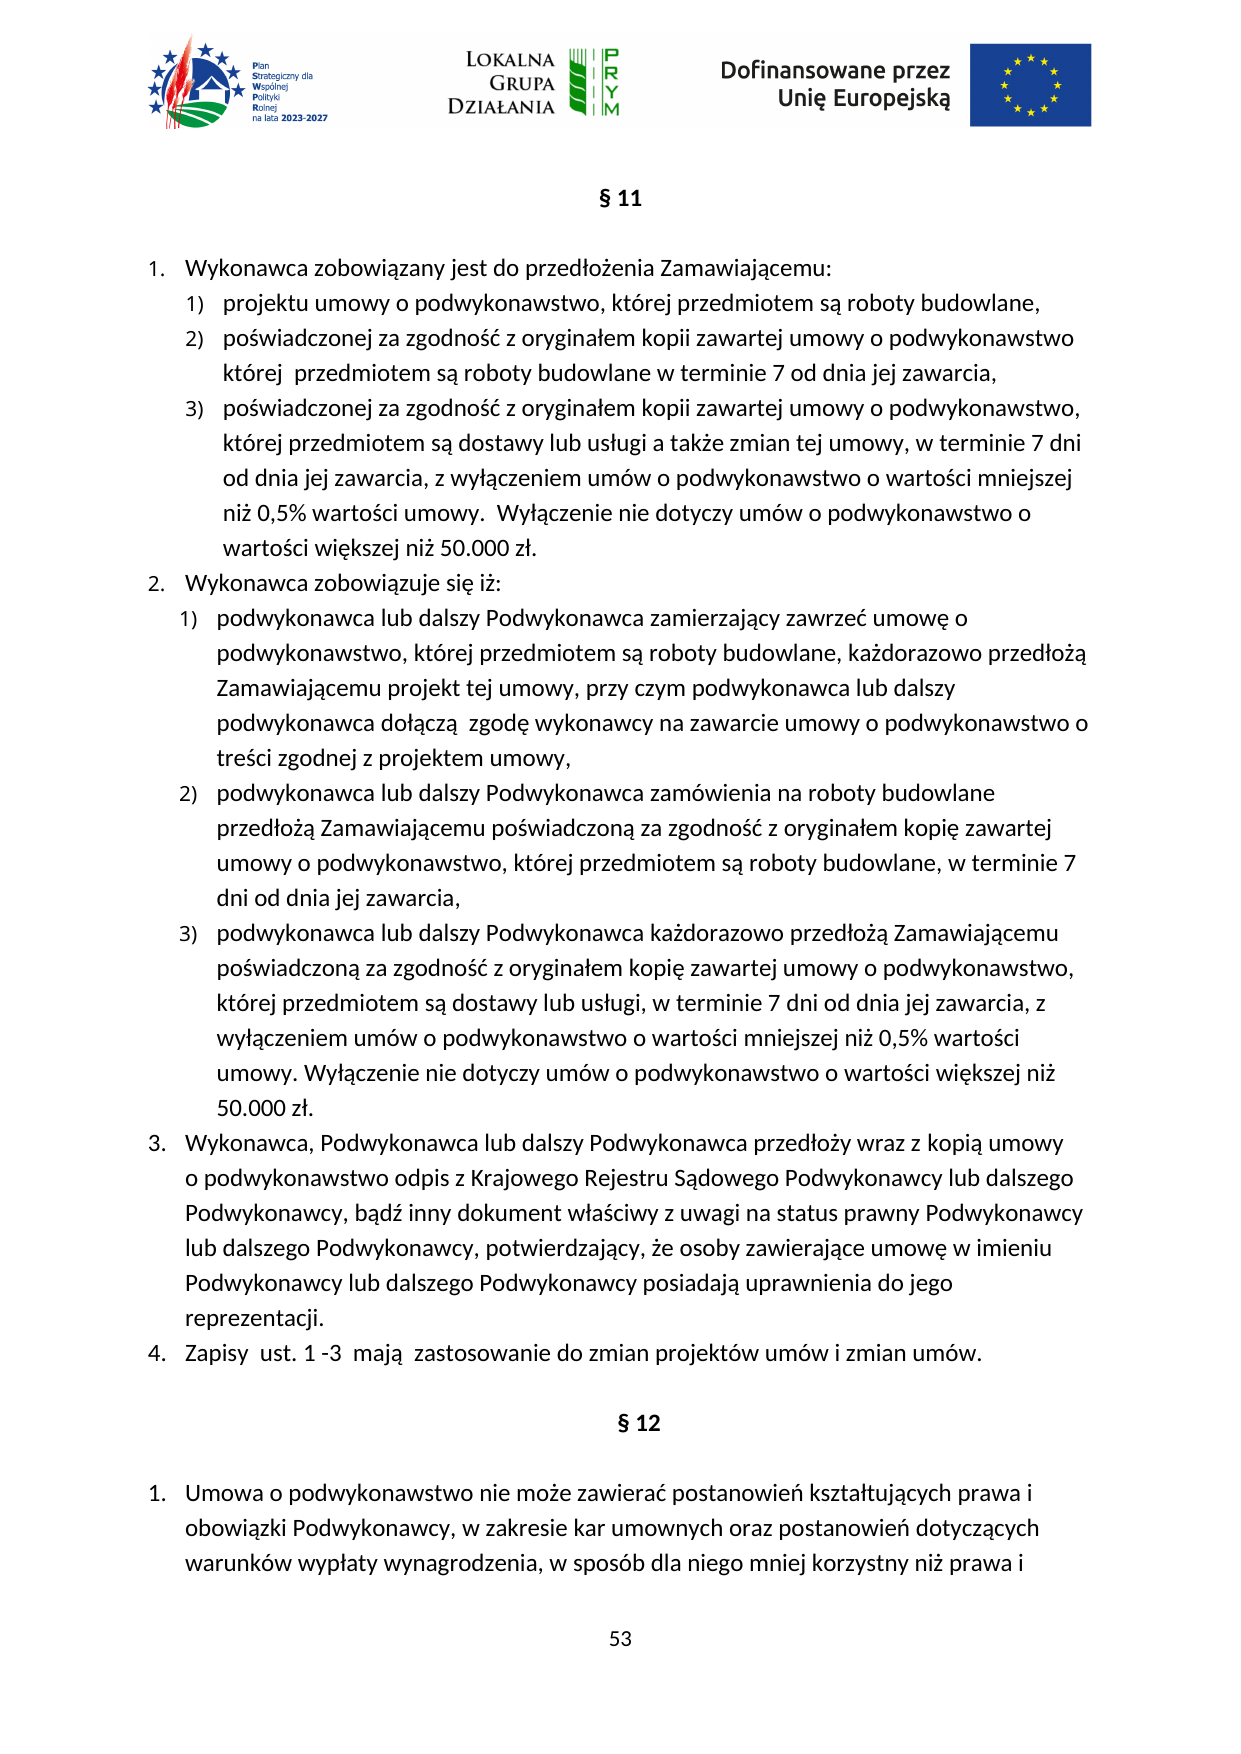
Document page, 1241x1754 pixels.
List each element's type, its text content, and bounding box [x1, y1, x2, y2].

list poświadczonej za zgodność z oryginałem kopii zawartej umowy o podwykonawstwo, której przedmiotem są dostawy lub usługi a także zmian tej umowy, w terminie 7 dni od dnia jej zawarcia, z wyłączeniem umów o podwykonawstwo o wartości mniejszej niż 0,5% wartości umowy. Wyłączenie nie dotyczy umów o podwykonawstwo o wartości większej niż 50.000 zł. [185, 392, 1093, 563]
list Wykonawca zobowiązany jest do przedłożenia Zamawiającemu: [148, 252, 1093, 283]
list Zapisy ust. 1 -3 mają zastosowanie do zmian projektów umów i zmian umów. [148, 1337, 1093, 1368]
list Wykonawca, Podwykonawca lub dalszy Podwykonawca przedłoży wraz z kopią umowy o podwykonawstwo odpis z Krajowego Rejestru Sądowego Podwykonawcy lub dalszego Podwykonawcy, bądź inny dokument właściwy z uwagi na status prawny Podwykonawcy lub dalszego Podwykonawcy, potwierdzający, że osoby zawierające umowę w imieniu Podwykonawcy lub dalszego Podwykonawcy posiadają uprawnienia do jego reprezentacji. [148, 1127, 1093, 1333]
list projektu umowy o podwykonawstwo, której przedmiotem są roboty budowlane, [185, 287, 1093, 318]
list podwykonawca lub dalszy Podwykonawca zamierzający zawrzeć umowę o podwykonawstwo, której przedmiotem są roboty budowlane, każdorazowo przedłożą Zamawiającemu projekt tej umowy, przy czym podwykonawca lub dalszy podwykonawca dołączą zgodę wykonawcy na zawarcie umowy o podwykonawstwo o treści zgodnej z projektem umowy, [179, 602, 1093, 773]
text § 12 [185, 1407, 1093, 1438]
list podwykonawca lub dalszy Podwykonawca zamówienia na roboty budowlane przedłożą Zamawiającemu poświadczoną za zgodność z oryginałem kopię zawartej umowy o podwykonawstwo, której przedmiotem są roboty budowlane, w terminie 7 dni od dnia jej zawarcia, [179, 777, 1093, 913]
list Wykonawca zobowiązuje się iż: [148, 567, 1093, 598]
list podwykonawca lub dalszy Podwykonawca każdorazowo przedłożą Zamawiającemu poświadczoną za zgodność z oryginałem kopię zawartej umowy o podwykonawstwo, której przedmiotem są dostawy lub usługi, w terminie 7 dni od dnia jej zawarcia, z wyłączeniem umów o podwykonawstwo o wartości mniejszej niż 0,5% wartości umowy. Wyłączenie nie dotyczy umów o podwykonawstwo o wartości większej niż 50.000 zł. [179, 917, 1093, 1123]
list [148, 1477, 1093, 1578]
picture [147, 33, 1092, 131]
list poświadczonej za zgodność z oryginałem kopii zawartej umowy o podwykonawstwo której przedmiotem są roboty budowlane w terminie 7 od dnia jej zawarcia, [185, 322, 1093, 388]
text § 11 [148, 182, 1093, 213]
